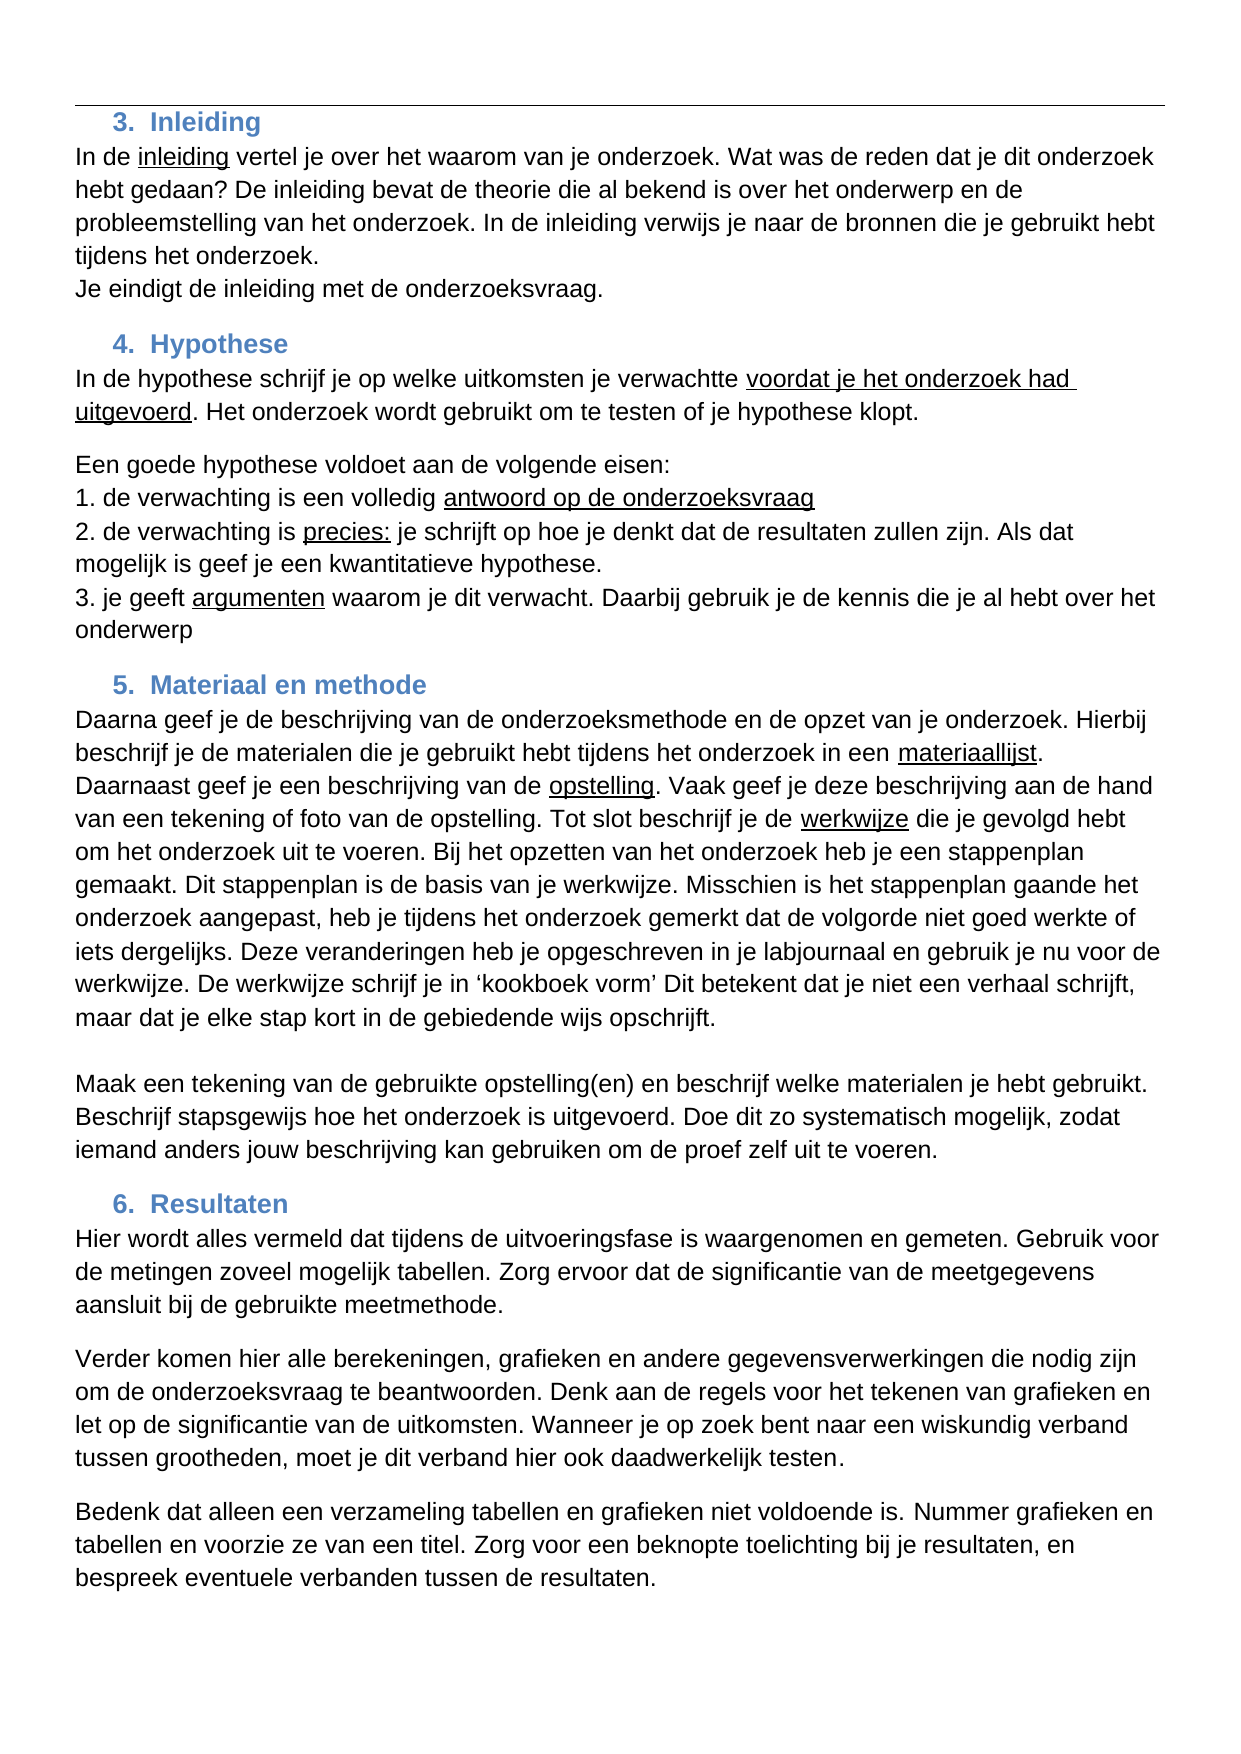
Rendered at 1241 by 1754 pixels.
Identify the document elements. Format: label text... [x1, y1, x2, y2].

text Bedenk dat alleen een verzameling tabellen en grafieken niet voldoende is. Nummer grafieken en tabellen en voorzie ze van een titel. Zorg voor een beknopte toelichting bij je resultaten, en bespreek eventuele verbanden tussen de resultaten. [75, 1497, 1165, 1592]
text Een goede hypothese voldoet aan de volgende eisen: [75, 450, 1165, 479]
text Hier wordt alles vermeld dat tijdens de uitvoeringsfase is waargenomen en gemeten. Gebruik voor de metingen zoveel mogelijk tabellen. Zorg ervoor dat de significantie van de meetgegevens aansluit bij de gebruikte meetmethode. [75, 1224, 1165, 1319]
text Maak een tekening van de gebruikte opstelling(en) en beschrijf welke materialen je hebt gebruikt. Beschrijf stapsgewijs hoe het onderzoek is uitgevoerd. Doe dit zo systematisch mogelijk, zodat iemand anders jouw beschrijving kan gebruiken om de proef zelf uit te voeren. [75, 1068, 1165, 1163]
text Daarna geef je de beschrijving van de onderzoeksmethode en de opzet van je onderzoek. Hierbij beschrijf je de materialen die je gebruikt hebt tijdens het onderzoek in een materiaallijst. Daarnaast geef je een beschrijving van de opstelling. Vaak geef je deze beschrijving aan de hand van een tekening of foto van de opstelling. Tot slot beschrijf je de werkwijze die je gevolgd hebt om het onderzoek uit te voeren. Bij het opzetten van het onderzoek heb je een stappenplan gemaakt. Dit stappenplan is de basis van je werkwijze. Misschien is het stappenplan gaande het onderzoek aangepast, heb je tijdens het onderzoek gemerkt dat de volgorde niet goed werkte of iets dergelijks. Deze veranderingen heb je opgeschreven in je labjournaal en gebruik je nu voor de werkwijze. De werkwijze schrijf je in ‘kookboek vorm’ Dit betekent dat je niet een verhaal schrijft, maar dat je elke stap kort in de gebiedende wijs opschrijft. [75, 705, 1165, 1031]
text 1. de verwachting is een volledig antwoord op de onderzoeksvraag [75, 483, 1165, 512]
text In de hypothese schrijf je op welke uitkomsten je verwachtte voordat je het onderzoek had uitgevoerd. Het onderzoek wordt gebruikt om te testen of je hypothese klopt. [75, 363, 1165, 425]
subtitle Resultaten [112, 1188, 1165, 1220]
subtitle Materiaal en methode [112, 669, 1165, 701]
text Je eindigt de inleiding met de onderzoeksvraag. [75, 274, 1165, 302]
text Verder komen hier alle berekeningen, grafieken en andere gegevensverwerkingen die nodig zijn om de onderzoeksvraag te beantwoorden. Denk aan de regels voor het tekenen van grafieken en let op de significantie van de uitkomsten. Wanneer je op zoek bent naar een wiskundig verband tussen grootheden, moet je dit verband hier ook daadwerkelijk testen. [75, 1344, 1165, 1472]
subtitle Hypothese [112, 328, 1165, 359]
text 3. je geeft argumenten waarom je dit verwacht. Daarbij gebruik je de kennis die je al hebt over het onderwerp [75, 582, 1165, 644]
text 2. de verwachting is precies: je schrijft op hoe je denkt dat de resultaten zullen zijn. Als dat mogelijk is geef je een kwantitatieve hypothese. [75, 516, 1165, 578]
subtitle Inleiding [112, 106, 1165, 137]
text In de inleiding vertel je over het waarom van je onderzoek. Wat was de reden dat je dit onderzoek hebt gedaan? De inleiding bevat de theorie die al bekend is over het onderwerp en de probleemstelling van het onderzoek. In de inleiding verwijs je naar de bronnen die je gebruikt hebt tijdens het onderzoek. [75, 142, 1165, 269]
